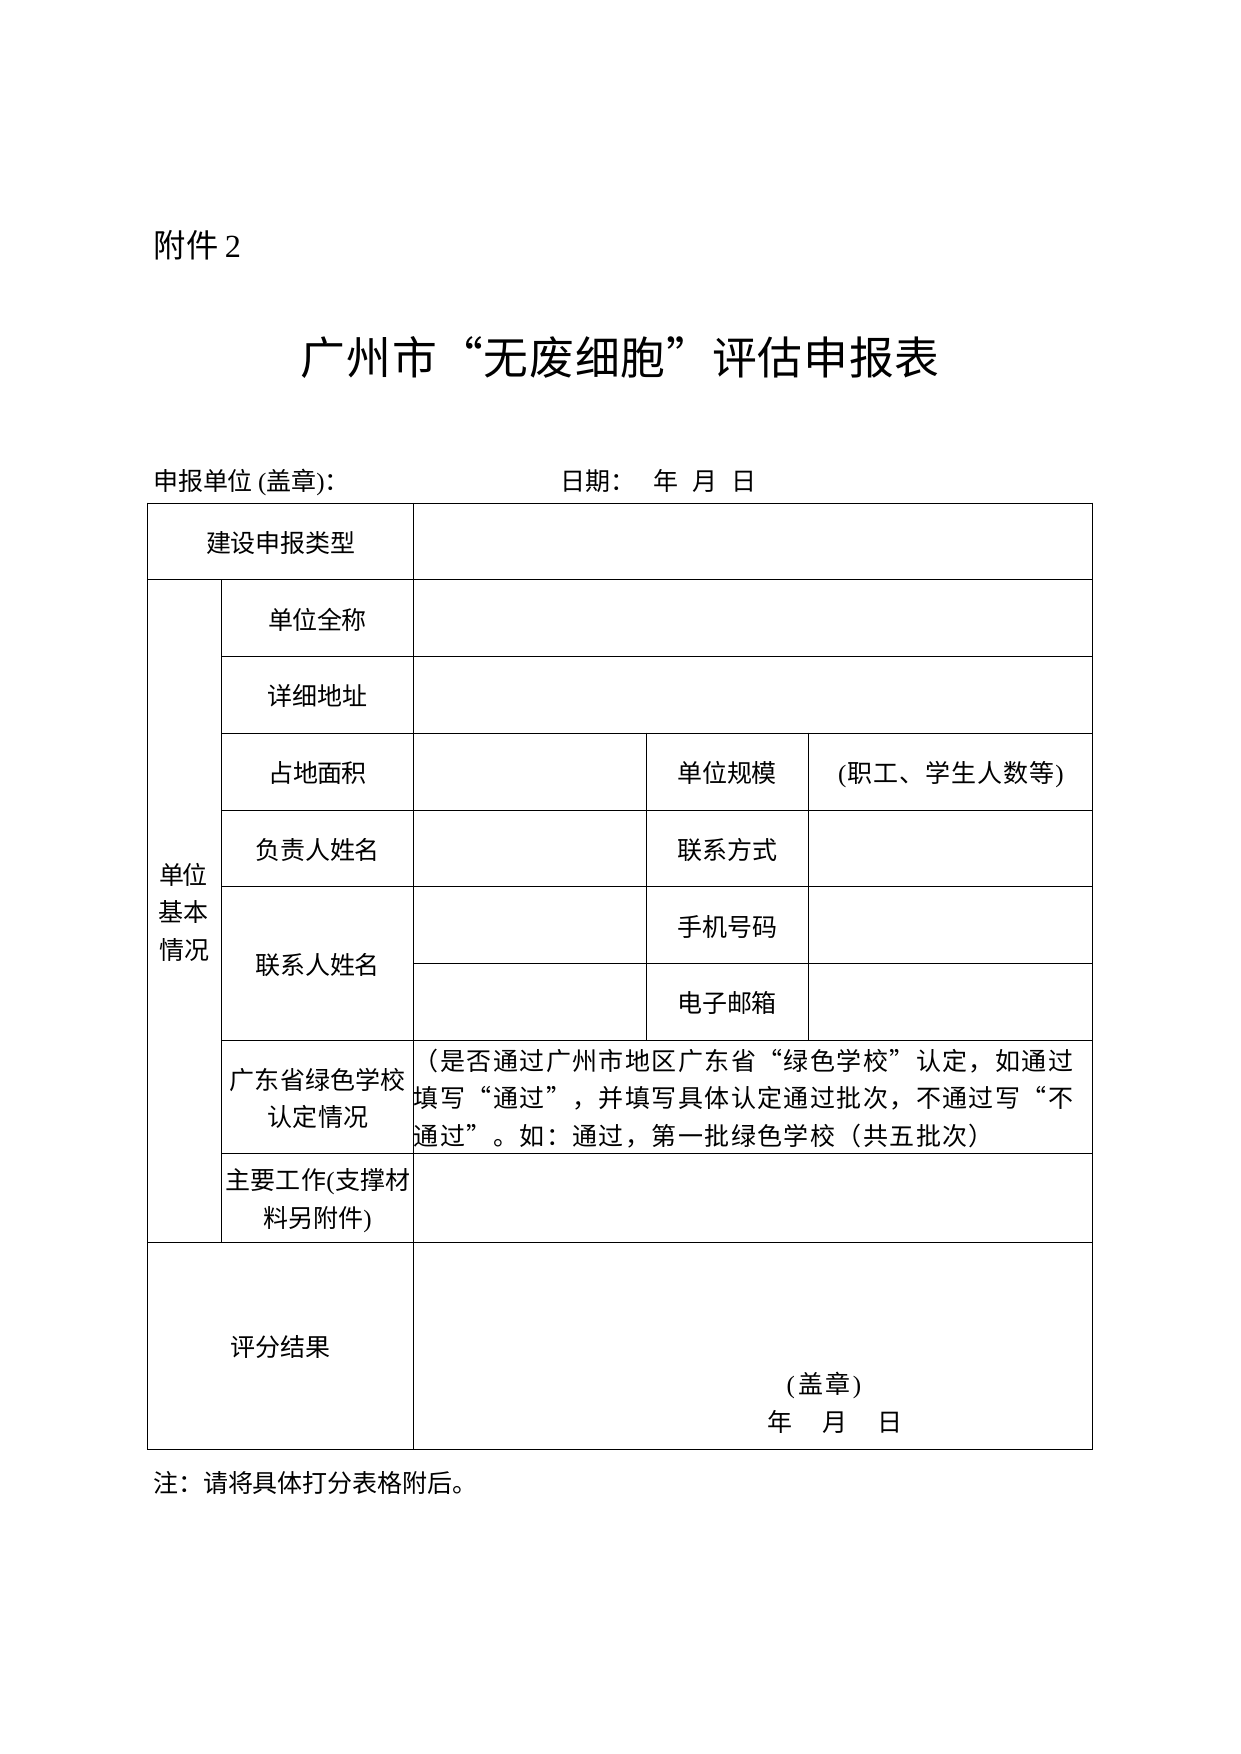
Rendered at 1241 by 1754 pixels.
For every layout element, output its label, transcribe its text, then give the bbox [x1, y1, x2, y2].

table_cell 主要工作(支撑材料另附件) [222, 1154, 413, 1241]
table_cell [414, 887, 646, 963]
table_header 建设申报类型 [148, 504, 413, 579]
table_cell 手机号码 [647, 887, 808, 963]
table_cell 联系方式 [647, 811, 808, 886]
table_cell [414, 734, 646, 809]
table_cell 占地面积 [222, 734, 413, 809]
table_cell [414, 1154, 1092, 1241]
table_header [414, 504, 1092, 579]
table_cell [414, 580, 1092, 656]
table_cell （是否通过广州市地区广东省“绿色学校”认定，如通过填写“通过”，并填写具体认定通过批次，不通过写“不通过”。如：通过，第一批绿色学校（共五批次） [414, 1041, 1092, 1153]
table_cell [414, 657, 1092, 733]
table_cell [809, 964, 1092, 1040]
text 申报单位 (盖章)： 日期： 年 月 日 [153, 444, 1087, 502]
table_cell (盖章) 年 月 日 [414, 1243, 1092, 1449]
table_cell 电子邮箱 [647, 964, 808, 1040]
table_cell [414, 964, 646, 1040]
text 附件2 [153, 211, 1087, 269]
table_cell 负责人姓名 [222, 811, 413, 886]
table_cell [414, 811, 646, 886]
table_cell 单位全称 [222, 580, 413, 656]
table_cell 详细地址 [222, 657, 413, 733]
table_cell 单位 基本 情况 [148, 580, 221, 1241]
table_cell 广东省绿色学校 认定情况 [222, 1041, 413, 1153]
table_cell 联系人姓名 [222, 887, 413, 1040]
table_cell [809, 887, 1092, 963]
table_cell 评分结果 [148, 1243, 413, 1449]
text 注：请将具体打分表格附后。 [153, 1450, 1087, 1514]
table_cell [809, 811, 1092, 886]
table_cell (职工、学生人数等) [809, 734, 1092, 809]
table_cell 单位规模 [647, 734, 808, 809]
text 广州市“无废细胞”评估申报表 [153, 327, 1087, 386]
